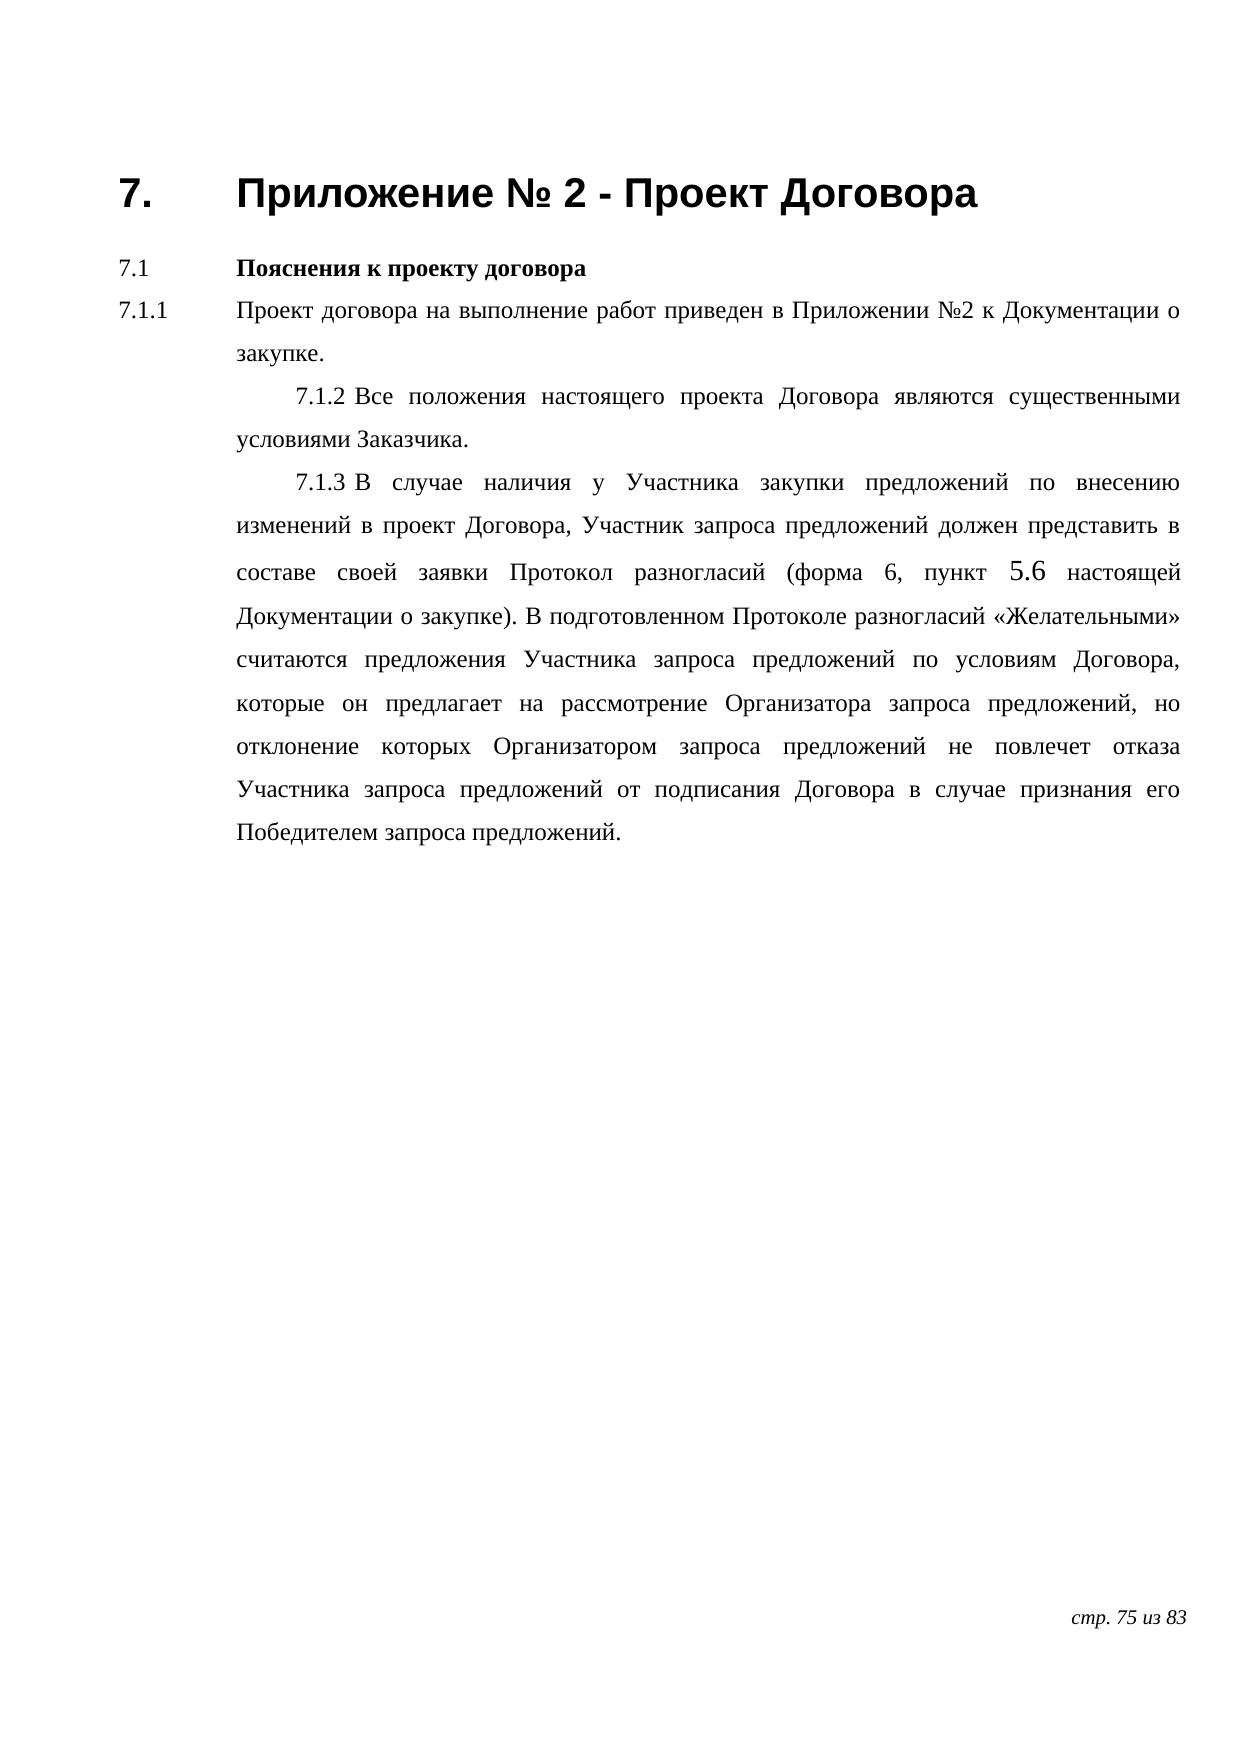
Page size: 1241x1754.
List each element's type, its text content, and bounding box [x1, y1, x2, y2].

subtitle Пояснения к проекту договора [118, 253, 1181, 282]
text Все положения настоящего проекта Договора являются существенными условиями Заказчика. [236, 381, 1181, 453]
text В случае наличия у Участника закупки предложений по внесению изменений в проект Договора, Участник запроса предложений должен представить в составе своей заявки Протокол разногласий (форма 6, пункт 5.6 настоящей Документации о закупке). В подготовленном Протоколе разногласий «Желательными» считаются предложения Участника запроса предложений по условиям Договора, которые он предлагает на рассмотрение Организатора запроса предложений, но отклонение которых Организатором запроса предложений не повлечет отказа Участника запроса предложений от подписания Договора в случае признания его Победителем запроса предложений. [236, 467, 1181, 846]
subtitle Приложение № 2 - Проект Договора [118, 168, 1181, 216]
list Проект договора на выполнение работ приведен в Приложении №2 к Документации о закупке. [118, 295, 1181, 367]
